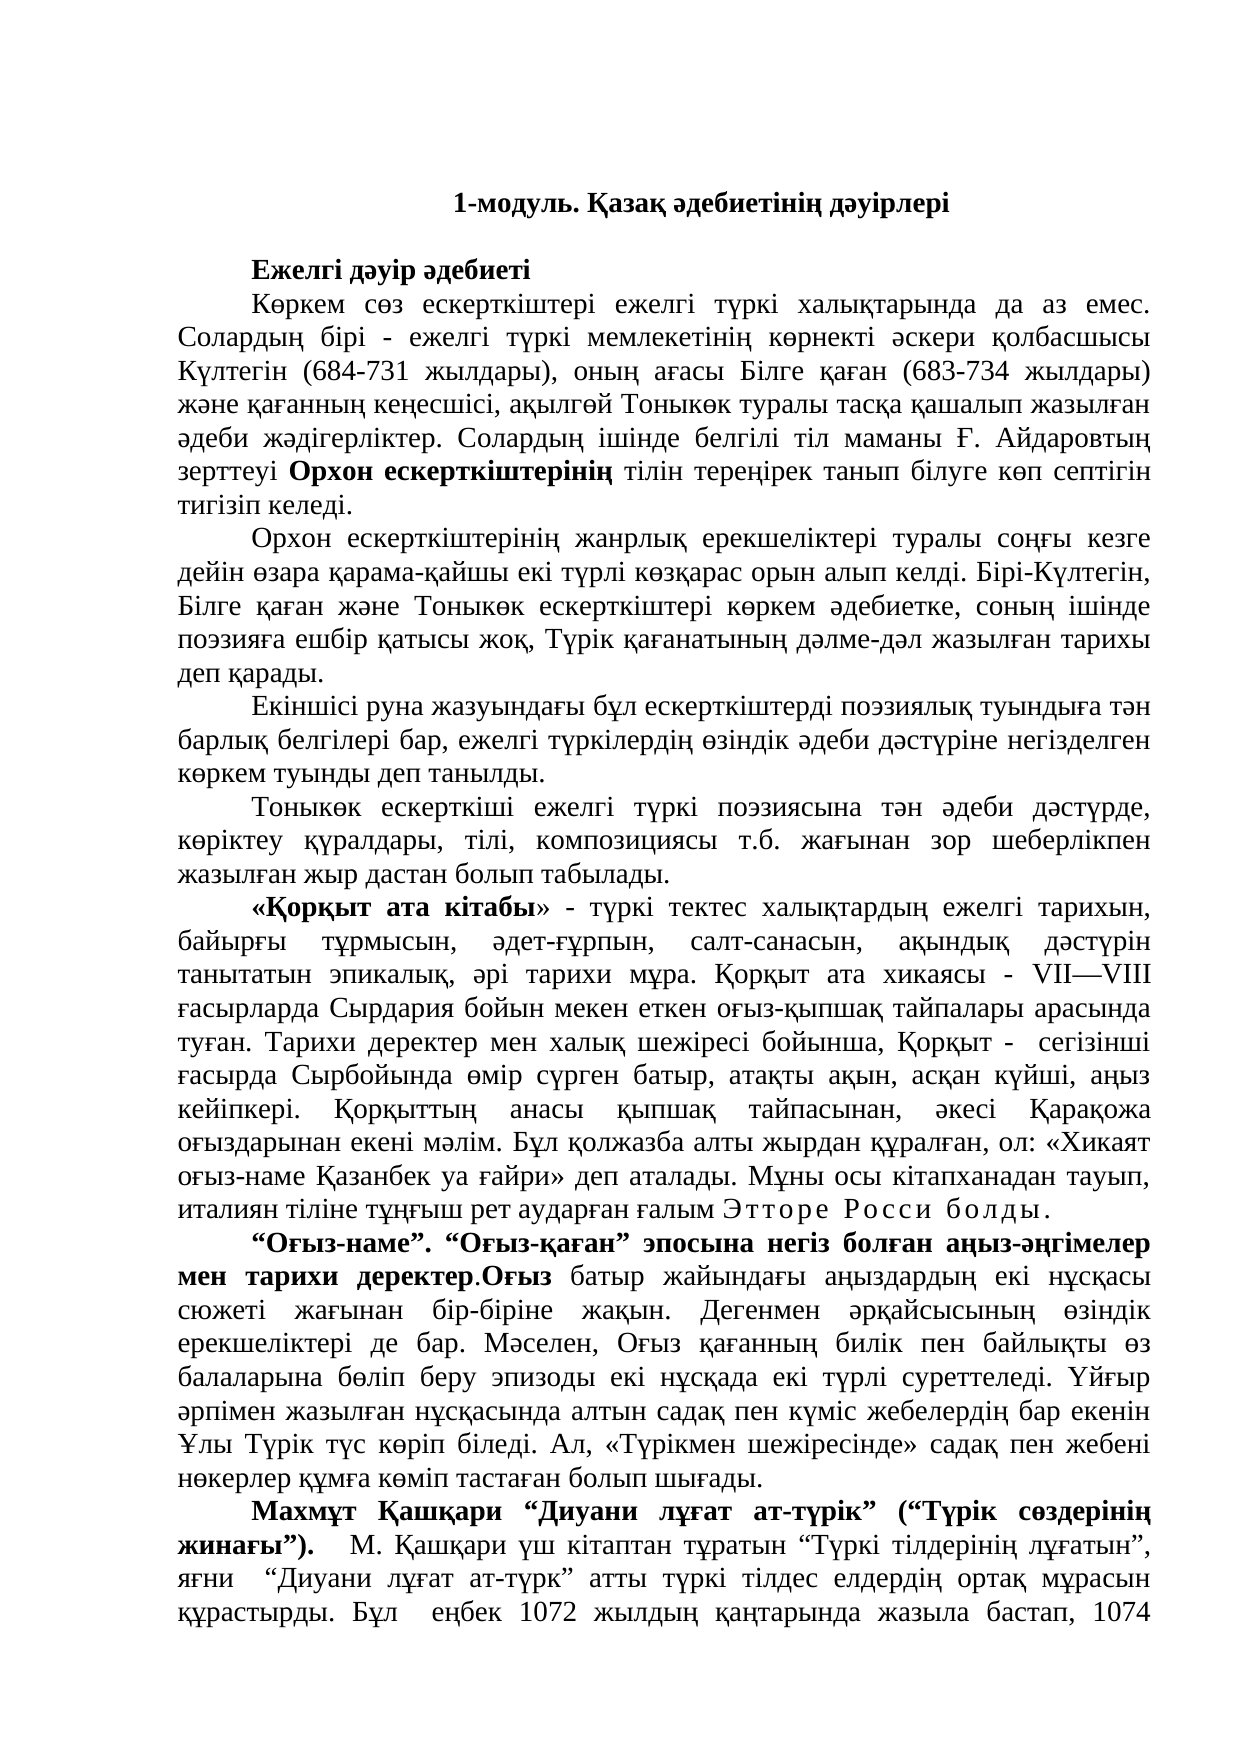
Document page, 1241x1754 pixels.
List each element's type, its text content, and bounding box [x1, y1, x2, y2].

text Екіншісі руна жазуындағы бұл ескерткіштерді поэзиялық туындыға тән барлық белгілері бар, ежелгі түркілердің өзіндік әдеби дәстүріне негізделген көркем туынды деп танылды. [177, 688, 1152, 789]
text «Қорқыт ата кітабы» - түркі тектес халықтардың ежелгі тарихын, байырғы тұрмысын, әдет-ғұрпын, салт-санасын, ақындық дәстүрін танытатын эпикалық, әрі тарихи мұра. Қорқыт ата хикаясы - VII—VIII ғасырларда Сырдария бойын мекен еткен оғыз-қыпшақ тайпалары арасында туған. Тарихи деректер мен халық шежіресі бойынша, Қорқыт - сегізінші ғасырда Сырбойында өмір сүрген батыр, атақты ақын, асқан күйші, аңыз кейіпкері. Қорқыттың анасы қыпшақ тайпасынан, әкесі Қарақожа оғыздарынан екені мәлім. Бұл қолжазба алты жырдан құралған, ол: «Хикаят оғыз-наме Қазанбек уа ғайри» деп аталады. Мұны осы кітапханадан тауып, италиян тіліне тұңғыш рет аударған ғалым Этторе Росси болды. [177, 889, 1152, 1225]
text Орхон ескерткіштерінің жанрлық ерекшеліктері туралы соңғы кезге дейін өзара қарама-қайшы екі түрлі көзқарас орын алып келді. Бірі-Күлтегін, Білге қаған және Тоныкөк ескерткіштері көркем әдебиетке, соның ішінде поэзияға ешбір қатысы жоқ, Түрік қағанатының дәлме-дәл жазылған тарихы деп қарады. [177, 521, 1152, 688]
text “Оғыз-наме”. “Оғыз-қаған” эпосына негіз болған аңыз-әңгімелер мен тарихи деректер.Оғыз батыр жайындағы аңыздардың екі нұсқасы сюжеті жағынан бір-біріне жақын. Дегенмен әрқайсысының өзіндік ерекшеліктері де бар. Мәселен, Оғыз қағанның билік пен байлықты өз балаларына бөліп беру эпизоды екі нұсқада екі түрлі суреттеледі. Үйғыр әрпімен жазылған нұсқасында алтын садақ пен күміс жебелердің бар екенін Ұлы Түрік түс көріп біледі. Ал, «Түрікмен шежіресінде» садақ пен жебені нөкерлер құмға көміп тастаған болып шығады. [177, 1225, 1152, 1493]
text Көркем сөз ескерткіштері ежелгі түркі халықтарында да аз емес. Солардың бірі - ежелгі түркі мемлекетінің көрнекті әскери қолбасшысы Күлтегін (684-731 жылдары), оның ағасы Білге қаған (683-734 жылдары) және қағанның кеңесшісі, ақылгөй Тоныкөк туралы тасқа қашалып жазылған әдеби жәдігерліктер. Солардың ішінде белгілі тіл маманы Ғ. Айдаровтың зерттеуі Орхон ескерткіштерінің тілін тереңірек танып білуге көп септігін тигізіп келеді. [177, 286, 1152, 521]
text Ежелгі дәуір әдебиеті [177, 252, 1152, 286]
text Тоныкөк ескерткіші ежелгі түркі поэзиясына тән әдеби дәстүрде, көріктеу қүралдары, тілі, композициясы т.б. жағынан зор шеберлікпен жазылған жыр дастан болып табылады. [177, 789, 1152, 889]
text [177, 1493, 1152, 1627]
text 1-модуль. Қазақ әдебиетінің дәуірлері [177, 185, 1152, 219]
